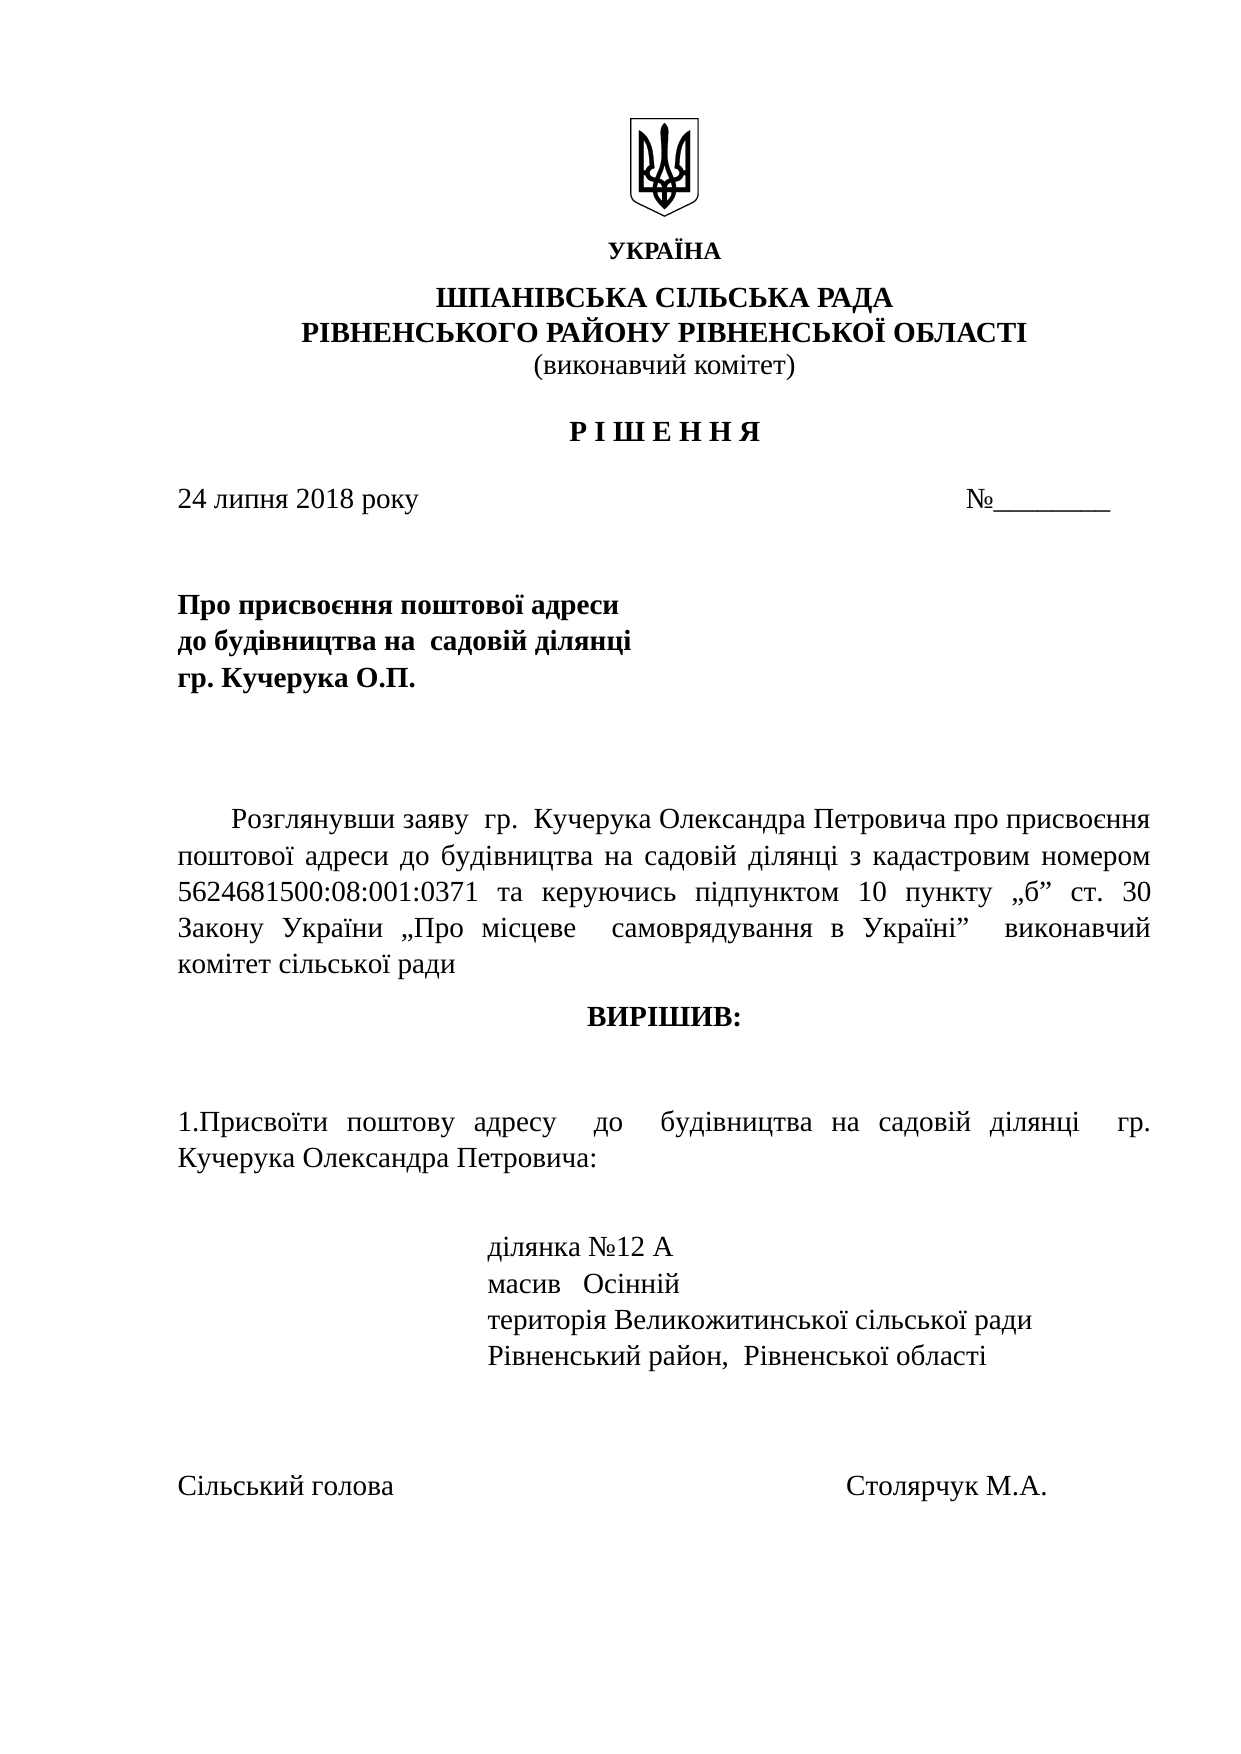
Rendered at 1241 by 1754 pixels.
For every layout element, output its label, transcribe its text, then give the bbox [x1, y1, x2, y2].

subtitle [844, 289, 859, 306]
text Про присвоєння поштової адреси [177, 587, 1152, 621]
text РІВНЕНСЬКОГО РАЙОНУ РІВНЕНСЬКОЇ ОБЛАСТІ [177, 324, 1152, 347]
text масив Осінній [177, 1266, 1152, 1299]
text 1.Присвоїти поштову адресу до будівництва на садовій ділянці гр. Кучерука Олександра Петровича: [177, 1104, 1152, 1174]
text ділянка №12 А [177, 1229, 1152, 1263]
text Рівненський район, Рівненської області [177, 1338, 1152, 1372]
text Розглянувши заяву гр. Кучерука Олександра Петровича про присвоєння поштової адреси до будівництва на садовій ділянці з кадастровим номером 5624681500:08:001:0371 та керуючись підпунктом 10 пункту „б” ст. 30 Закону України „Про місцеве самоврядування в Україні” виконавчий комітет сільської ради [177, 801, 1152, 979]
text ВИРІШИВ: [177, 999, 1152, 1032]
subtitle ШПАНІВСЬКА сільська рада [177, 289, 853, 312]
text Україна [177, 236, 1152, 264]
text Сільський голова Столярчук М.А. [177, 1468, 1152, 1501]
text Р І Ш Е Н Н Я [177, 414, 1152, 448]
subtitle ШПАНІВСЬКА сільська рада [871, 289, 1152, 312]
text гр. Кучерука О.П. [177, 660, 1152, 693]
text (виконавчий комітет) [177, 347, 1152, 381]
text 24 липня 2018 року №________ [177, 482, 1152, 515]
text територія Великожитинської сільської ради [177, 1302, 1152, 1335]
text до будівництва на садовій ділянці [177, 623, 1152, 657]
